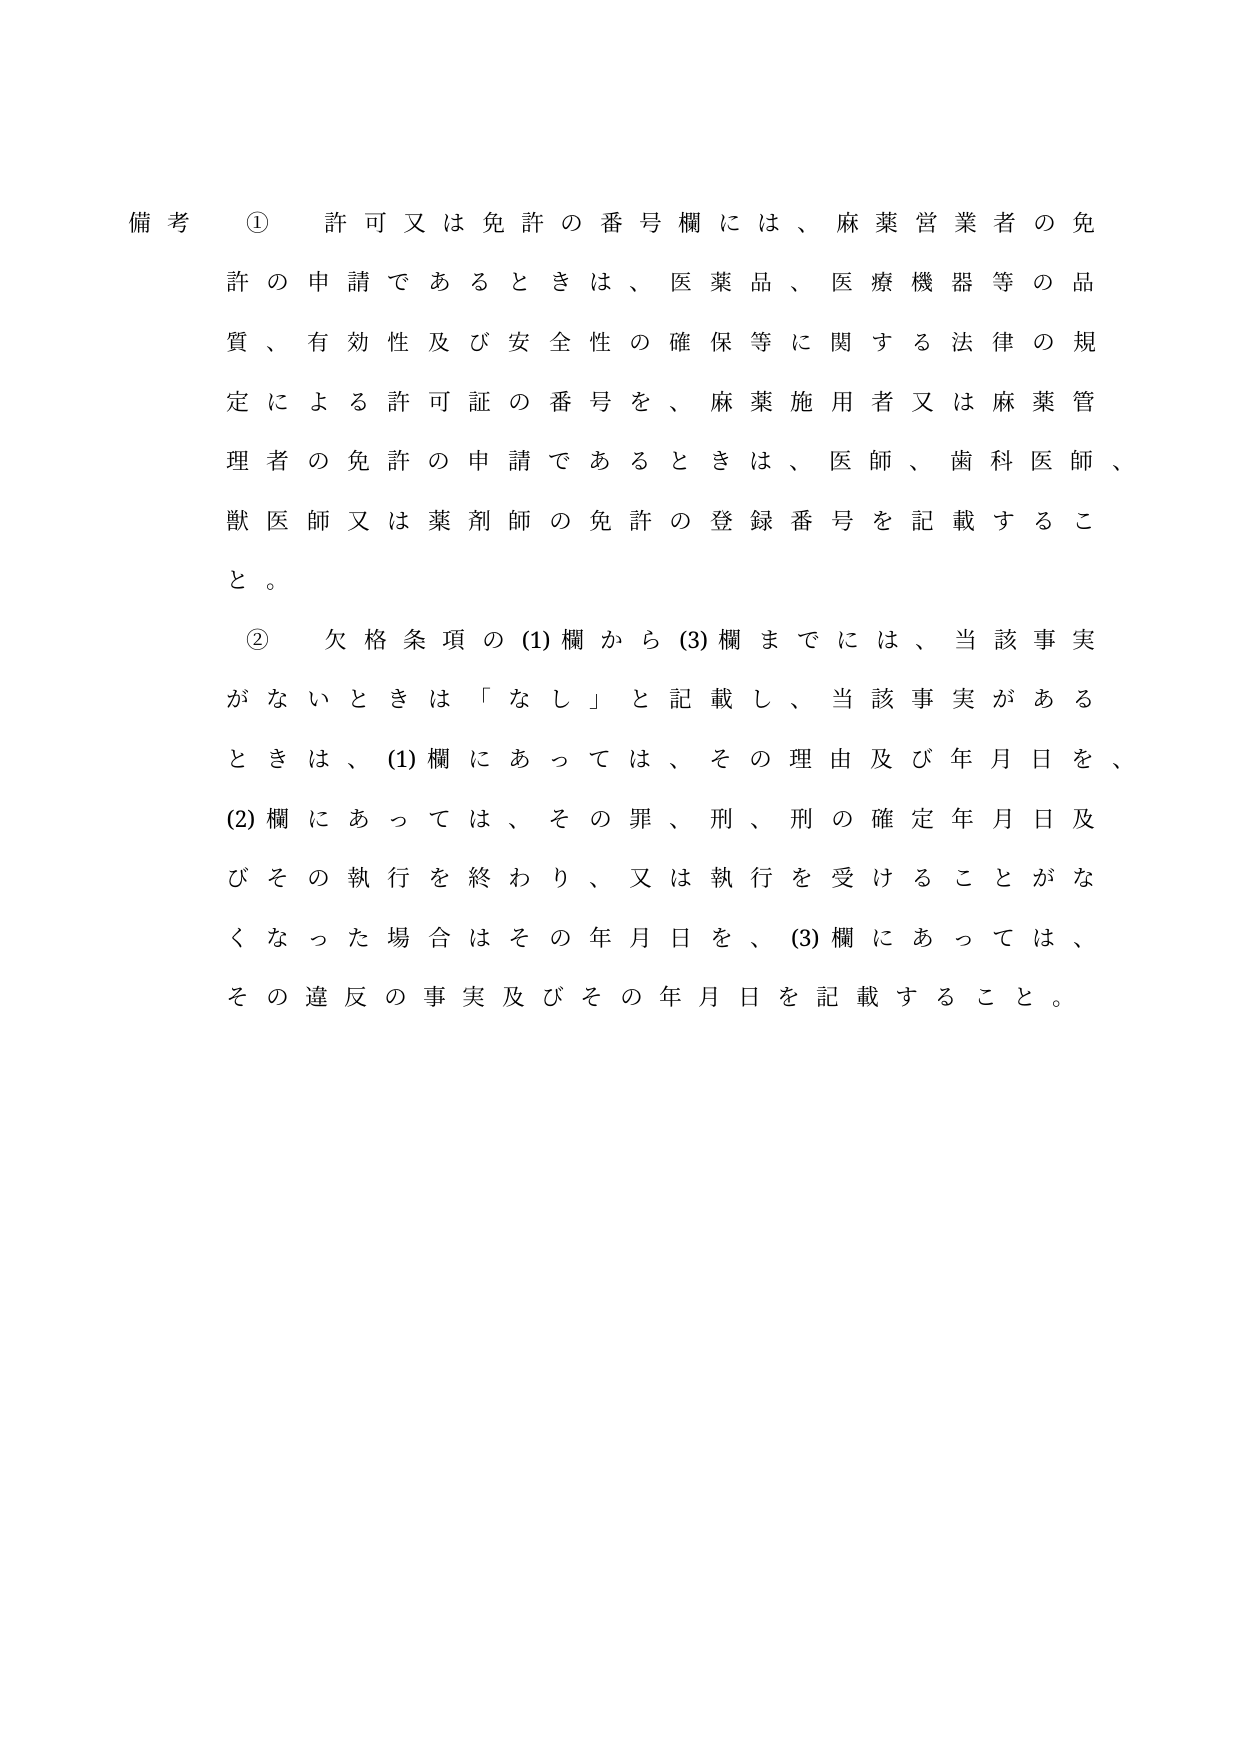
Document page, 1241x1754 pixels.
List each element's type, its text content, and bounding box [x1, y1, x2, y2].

text ② 欠格条項の(1)欄から(3)欄までには、当該事実がないときは「なし」と記載し、当該事実があるときは、(1)欄にあっては、その理由及び年月日を、(2)欄にあっては、その罪、刑、刑の確定年月日及びその執行を終わり、又は執行を受けることがなくなった場合はその年月日を、(3)欄にあっては、その違反の事実及びその年月日を記載すること。 [128, 609, 1112, 1026]
text 備考 ① 許可又は免許の番号欄には、麻薬営業者の免許の申請であるときは、医薬品、医療機器等の品質、有効性及び安全性の確保等に関する法律の規定による許可証の番号を、麻薬施用者又は麻薬管理者の免許の申請であるときは、医師、歯科医師、獣医師又は薬剤師の免許の登録番号を記載すること。 [128, 192, 1112, 609]
